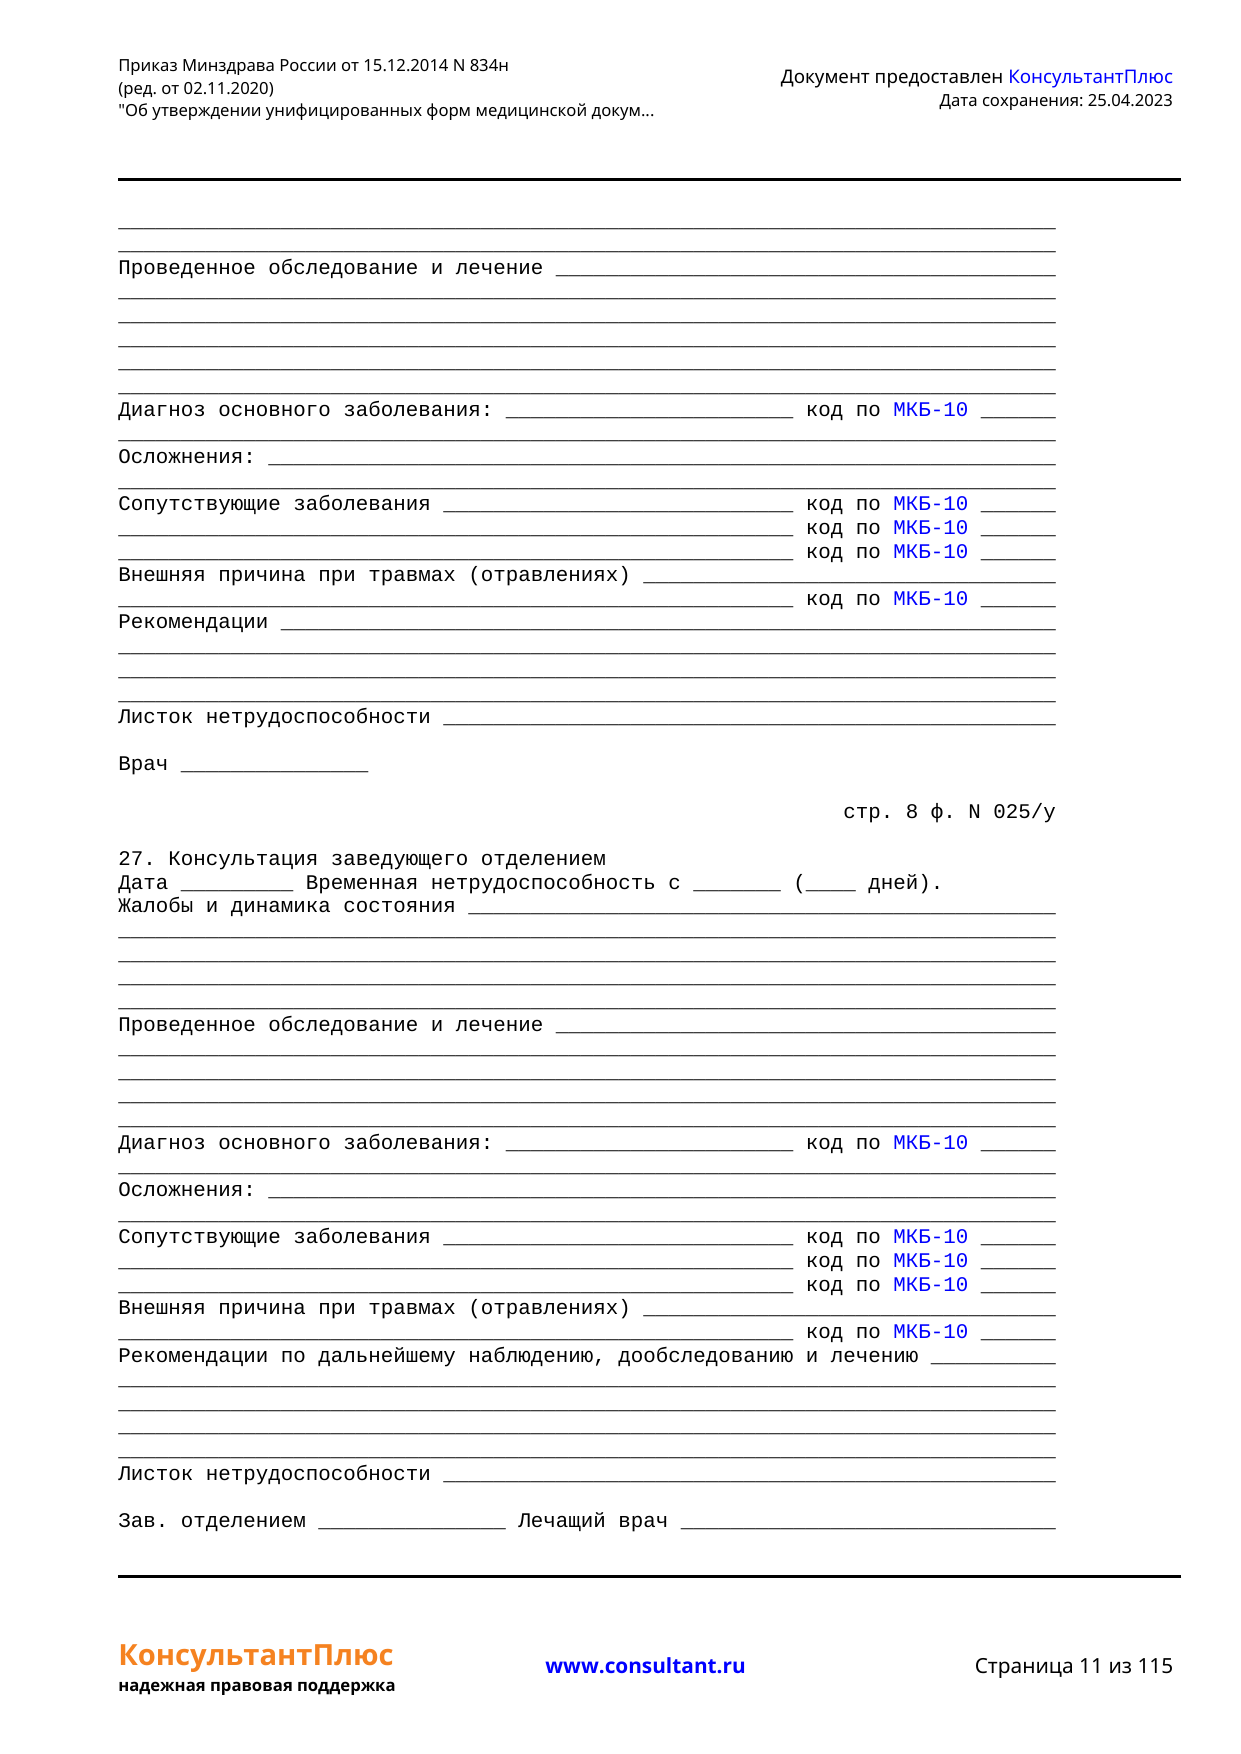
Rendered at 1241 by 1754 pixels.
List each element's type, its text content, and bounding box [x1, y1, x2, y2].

text Листок нетрудоспособности _________________________________________________ [118, 1463, 1181, 1486]
text ___________________________________________________________________________ [118, 1084, 1181, 1108]
text Зав. отделением _______________ Лечащий врач ______________________________ [118, 1510, 1181, 1534]
text Сопутствующие заболевания ____________________________ код по МКБ-10 ______ [118, 493, 1181, 517]
text ___________________________________________________________________________ [118, 682, 1181, 706]
text Внешняя причина при травмах (отравлениях) _________________________________ [118, 564, 1181, 588]
text Внешняя причина при травмах (отравлениях) _________________________________ [118, 1297, 1181, 1321]
text ___________________________________________________________________________ [118, 1061, 1181, 1084]
text ___________________________________________________________________________ [118, 943, 1181, 966]
text Осложнения: _______________________________________________________________ [118, 1179, 1181, 1203]
text Листок нетрудоспособности _________________________________________________ [118, 706, 1181, 730]
text ______________________________________________________ код по МКБ-10 ______ [118, 1321, 1181, 1344]
text ___________________________________________________________________________ [118, 1108, 1181, 1132]
text ___________________________________________________________________________ [118, 281, 1181, 304]
text ___________________________________________________________________________ [118, 351, 1181, 375]
text ___________________________________________________________________________ [118, 1203, 1181, 1226]
text ___________________________________________________________________________ [118, 470, 1181, 493]
text ___________________________________________________________________________ [118, 1368, 1181, 1392]
text ___________________________________________________________________________ [118, 1037, 1181, 1061]
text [118, 209, 1181, 233]
text ___________________________________________________________________________ [118, 375, 1181, 399]
text 27. Консультация заведующего отделением [118, 848, 1181, 872]
text ___________________________________________________________________________ [118, 422, 1181, 446]
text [118, 1439, 1181, 1463]
text Врач _______________ [118, 753, 1181, 777]
text ___________________________________________________________________________ [118, 1392, 1181, 1416]
text ___________________________________________________________________________ [118, 966, 1181, 990]
text ______________________________________________________ код по МКБ-10 ______ [118, 588, 1181, 612]
text ___________________________________________________________________________ [118, 635, 1181, 659]
text ______________________________________________________ код по МКБ-10 ______ [118, 1274, 1181, 1297]
text Осложнения: _______________________________________________________________ [118, 446, 1181, 470]
text ___________________________________________________________________________ [118, 659, 1181, 682]
text Сопутствующие заболевания ____________________________ код по МКБ-10 ______ [118, 1226, 1181, 1250]
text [118, 233, 1181, 257]
text ______________________________________________________ код по МКБ-10 ______ [118, 541, 1181, 564]
text Рекомендации ______________________________________________________________ [118, 612, 1181, 635]
text ___________________________________________________________________________ [118, 1416, 1181, 1439]
text Жалобы и динамика состояния _______________________________________________ [118, 895, 1181, 919]
text ______________________________________________________ код по МКБ-10 ______ [118, 517, 1181, 541]
text ___________________________________________________________________________ [118, 328, 1181, 351]
text стр. 8 ф. N 025/у [118, 801, 1181, 824]
text Проведенное обследование и лечение ________________________________________ [118, 1013, 1181, 1037]
text ___________________________________________________________________________ [118, 1155, 1181, 1179]
text ___________________________________________________________________________ [118, 304, 1181, 328]
text Диагноз основного заболевания: _______________________ код по МКБ-10 ______ [118, 1132, 1181, 1155]
text ___________________________________________________________________________ [118, 919, 1181, 943]
text ______________________________________________________ код по МКБ-10 ______ [118, 1250, 1181, 1274]
text ___________________________________________________________________________ [118, 990, 1181, 1013]
text Рекомендации по дальнейшему наблюдению, дообследованию и лечению __________ [118, 1344, 1181, 1368]
text Диагноз основного заболевания: _______________________ код по МКБ-10 ______ [118, 399, 1181, 422]
text Дата _________ Временная нетрудоспособность с _______ (____ дней). [118, 872, 1181, 895]
text Проведенное обследование и лечение ________________________________________ [118, 257, 1181, 281]
